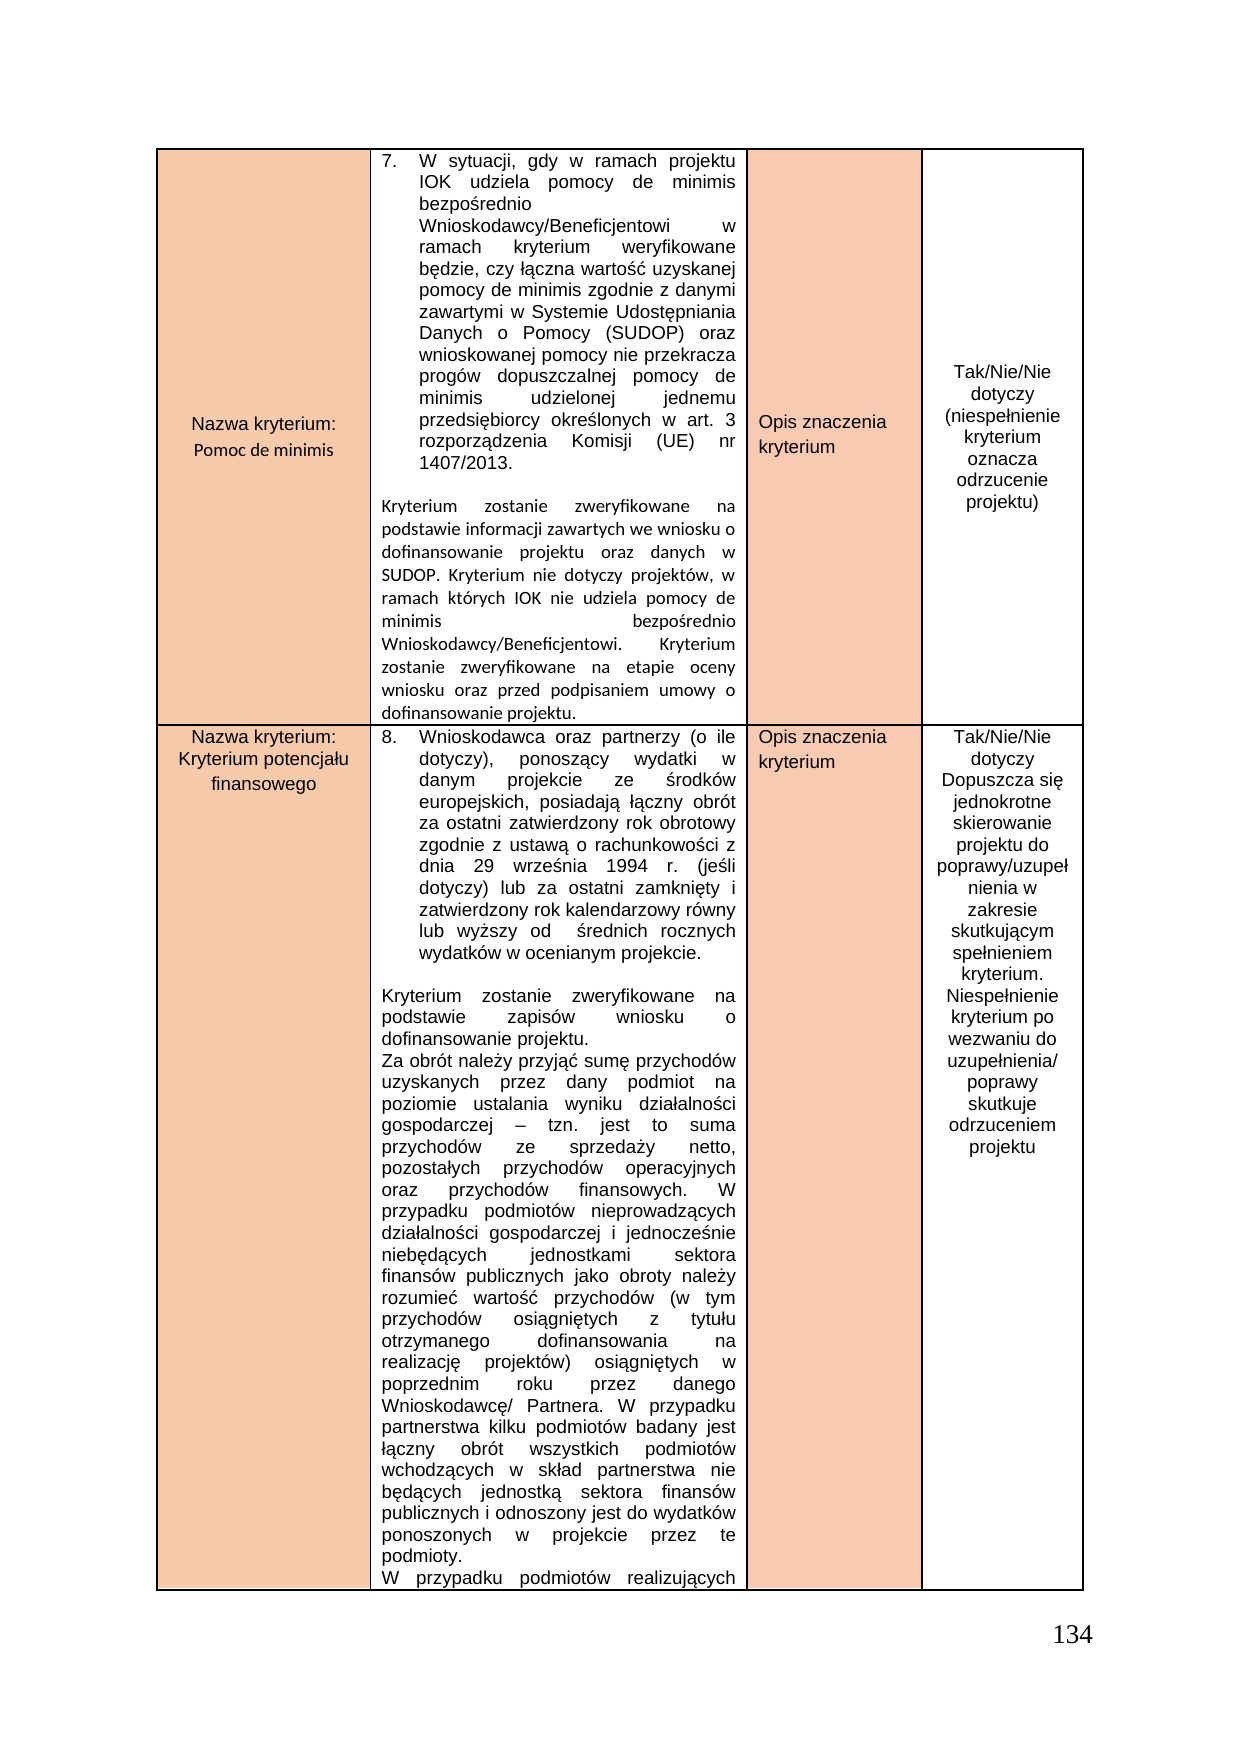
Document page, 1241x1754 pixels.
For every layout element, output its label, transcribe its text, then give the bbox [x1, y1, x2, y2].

table_cell Nazwa kryterium: Pomoc de minimis [158, 150, 370, 724]
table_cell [923, 726, 1082, 1588]
table_cell Tak/Nie/Nie dotyczy (niespełnienie kryterium oznacza odrzucenie projektu) [923, 150, 1082, 724]
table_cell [748, 726, 921, 1588]
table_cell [748, 150, 921, 724]
table_cell W sytuacji, gdy w ramach projektu IOK udziela pomocy de minimis bezpośrednio Wnioskodawcy/Beneficjentowi w ramach kryterium weryfikowane będzie, czy łączna wartość uzyskanej pomocy de minimis zgodnie z danymi zawartymi w Systemie Udostępniania Danych o Pomocy (SUDOP) oraz wnioskowanej pomocy nie przekracza progów dopuszczalnej pomocy de minimis udzielonej jednemu przedsiębiorcy określonych w art. 3 rozporządzenia Komisji (UE) nr 1407/2013. Kryterium zostanie zweryfikowane na podstawie informacji zawartych we wniosku o dofinansowanie projektu oraz danych w SUDOP. Kryterium nie dotyczy projektów, w ramach których IOK nie udziela pomocy de minimis bezpośrednio Wnioskodawcy/Beneficjentowi. Kryterium zostanie zweryfikowane na etapie oceny wniosku oraz przed podpisaniem umowy o dofinansowanie projektu. [371, 150, 746, 724]
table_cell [371, 726, 746, 1588]
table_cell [158, 726, 370, 1588]
